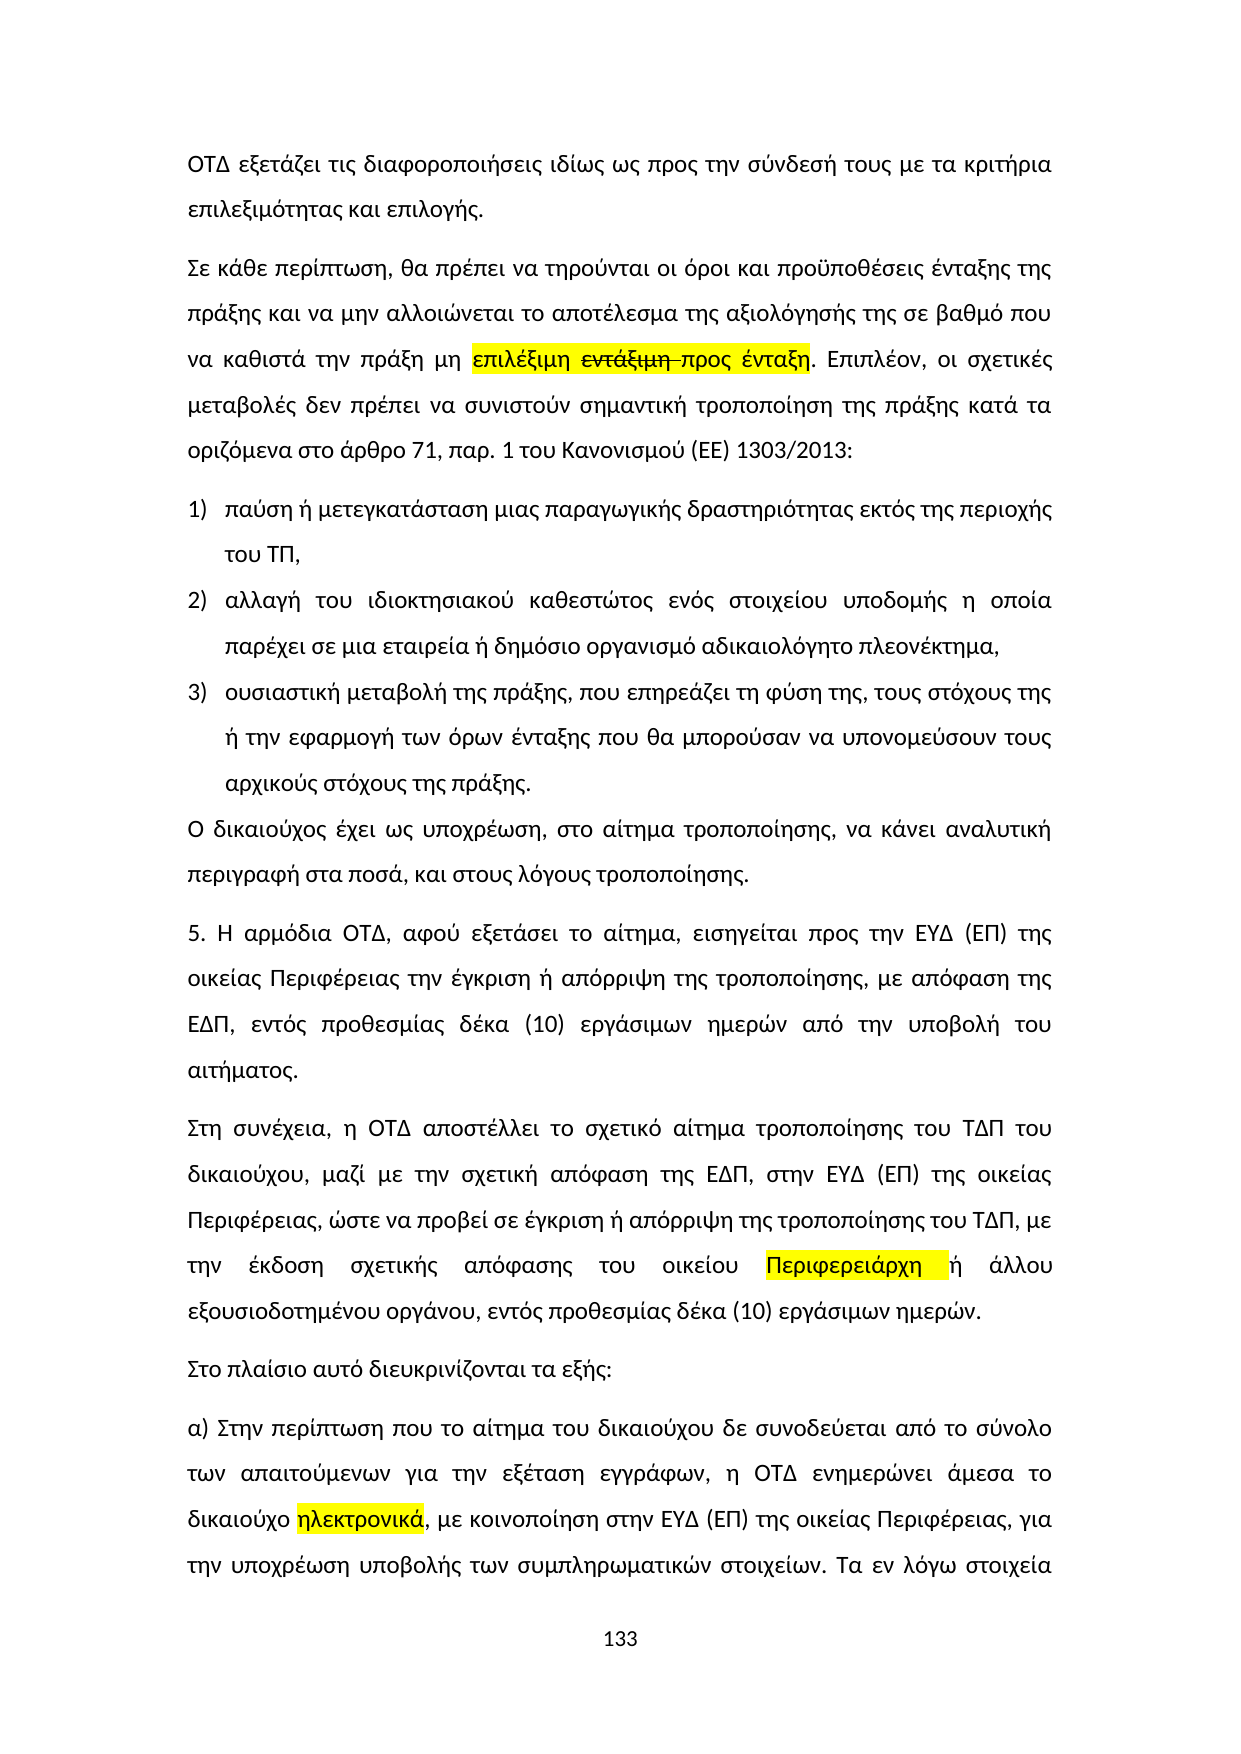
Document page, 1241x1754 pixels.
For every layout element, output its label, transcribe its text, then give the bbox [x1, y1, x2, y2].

list ουσιαστική μεταβολή της πράξης, που επηρεάζει τη φύση της, τους στόχους της ή την εφαρμογή των όρων ένταξης που θα μπορούσαν να υπονομεύσουν τους αρχικούς στόχους της πράξης. [187, 676, 1053, 798]
text O δικαιούχος έχει ως υποχρέωση, στο αίτημα τροποποίησης, να κάνει αναλυτική περιγραφή στα ποσά, και στους λόγους τροποποίησης. [187, 813, 1053, 889]
text Στη συνέχεια, η ΟΤΔ αποστέλλει το σχετικό αίτημα τροποποίησης του ΤΔΠ του δικαιούχου, μαζί με την σχετική απόφαση της ΕΔΠ, στην ΕΥΔ (ΕΠ) της οικείας Περιφέρειας, ώστε να προβεί σε έγκριση ή απόρριψη της τροποποίησης του ΤΔΠ, με την έκδοση σχετικής απόφασης του οικείου Περιφερειάρχη ή άλλου εξουσιοδοτημένου οργάνου, εντός προθεσμίας δέκα (10) εργάσιμων ημερών. [187, 1112, 1053, 1326]
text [187, 148, 1053, 224]
text Σε κάθε περίπτωση, θα πρέπει να τηρούνται οι όροι και προϋποθέσεις ένταξης της πράξης και να μην αλλοιώνεται το αποτέλεσμα της αξιολόγησής της σε βαθμό που να καθιστά την πράξη μη επιλέξιμη εντάξιμη προς ένταξη. Επιπλέον, οι σχετικές μεταβολές δεν πρέπει να συνιστούν σημαντική τροποποίηση της πράξης κατά τα οριζόμενα στο άρθρο 71, παρ. 1 του Κανονισμού (ΕΕ) 1303/2013: [187, 252, 1053, 465]
text Στο πλαίσιο αυτό διευκρινίζονται τα εξής: [187, 1353, 1053, 1384]
list αλλαγή του ιδιοκτησιακού καθεστώτος ενός στοιχείου υποδομής η οποία παρέχει σε μια εταιρεία ή δημόσιο οργανισμό αδικαιολόγητο πλεονέκτημα, [187, 584, 1053, 661]
list παύση ή μετεγκατάσταση μιας παραγωγικής δραστηριότητας εκτός της περιοχής του ΤΠ, [187, 493, 1053, 569]
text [187, 1412, 1053, 1579]
text 5. Η αρμόδια ΟΤΔ, αφού εξετάσει το αίτημα, εισηγείται προς την ΕΥΔ (ΕΠ) της οικείας Περιφέρειας την έγκριση ή απόρριψη της τροποποίησης, με απόφαση της ΕΔΠ, εντός προθεσμίας δέκα (10) εργάσιμων ημερών από την υποβολή του αιτήματος. [187, 917, 1053, 1084]
